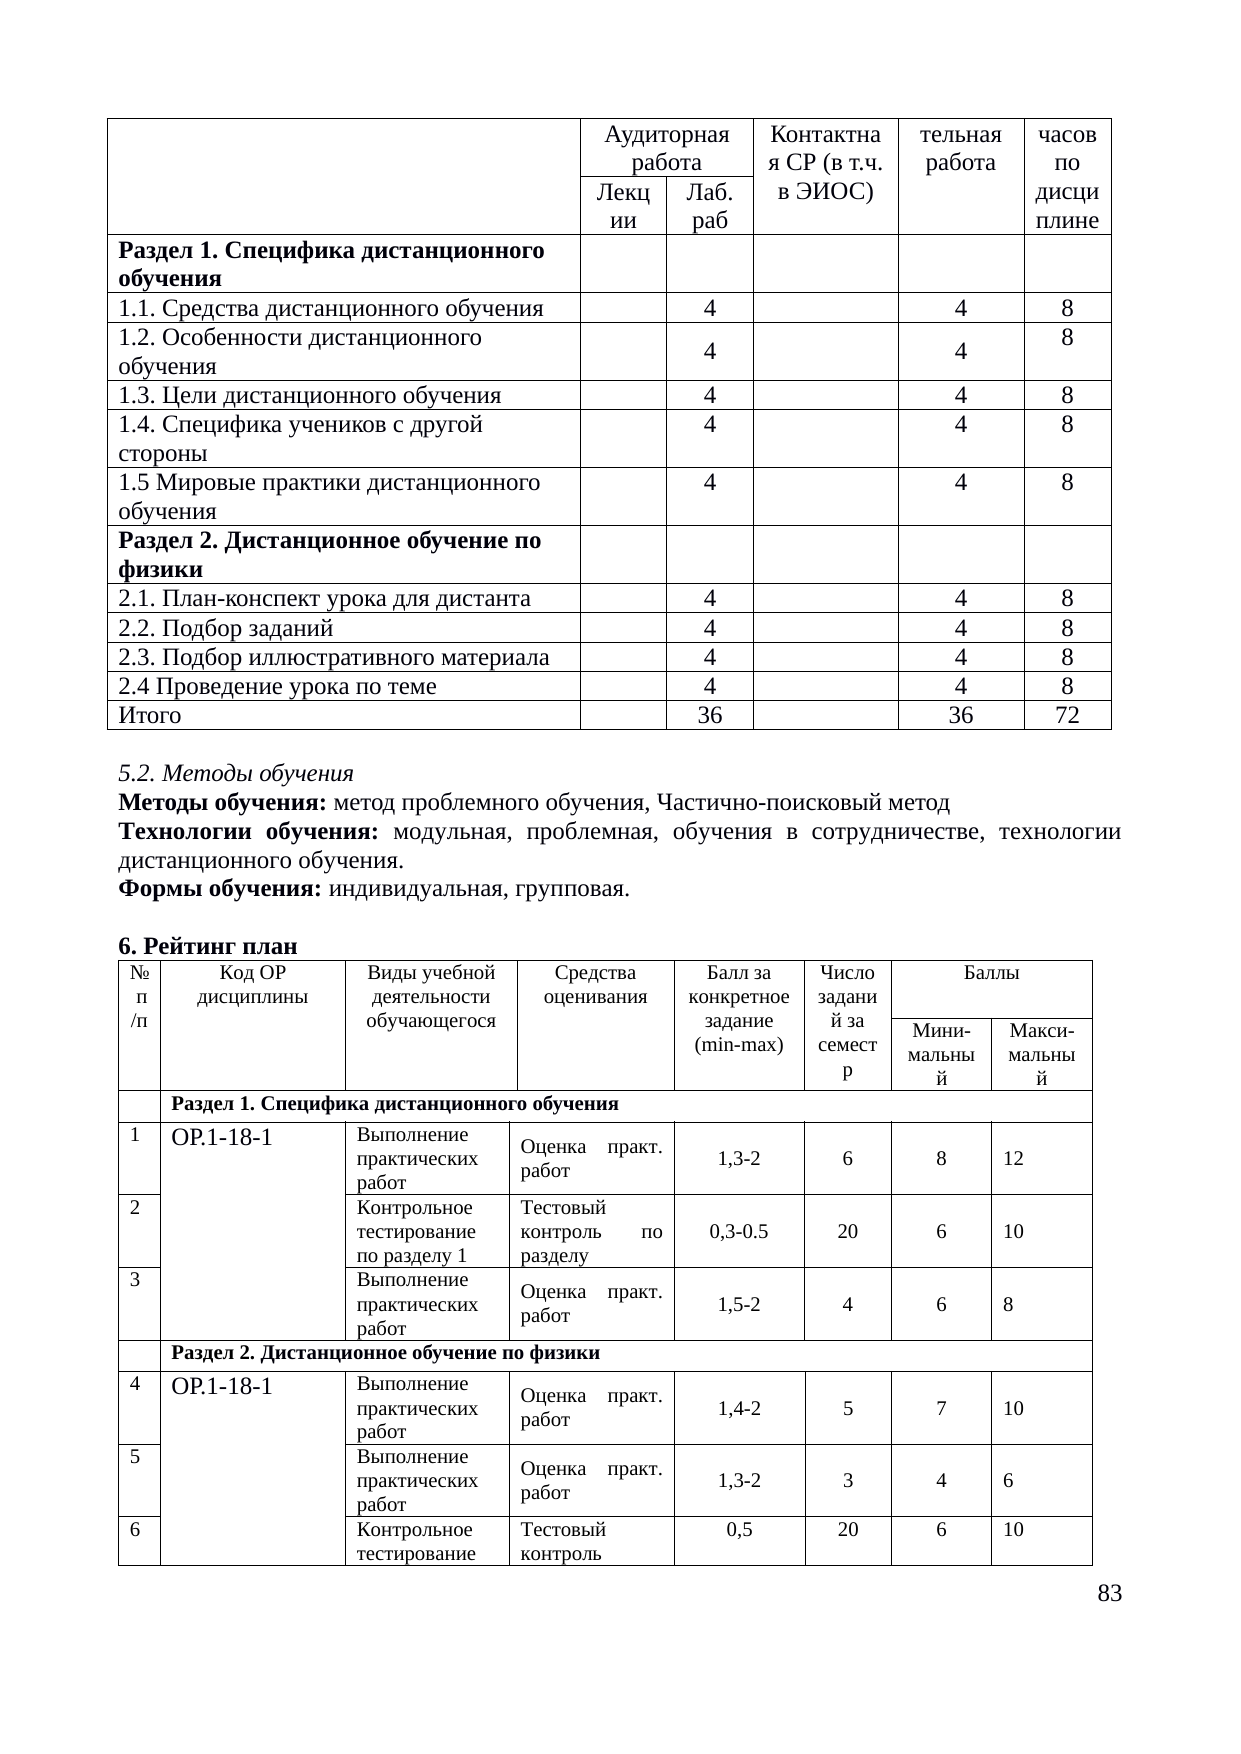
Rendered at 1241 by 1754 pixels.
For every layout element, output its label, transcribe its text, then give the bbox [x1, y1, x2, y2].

text 6. Рейтинг план [118, 931, 1122, 960]
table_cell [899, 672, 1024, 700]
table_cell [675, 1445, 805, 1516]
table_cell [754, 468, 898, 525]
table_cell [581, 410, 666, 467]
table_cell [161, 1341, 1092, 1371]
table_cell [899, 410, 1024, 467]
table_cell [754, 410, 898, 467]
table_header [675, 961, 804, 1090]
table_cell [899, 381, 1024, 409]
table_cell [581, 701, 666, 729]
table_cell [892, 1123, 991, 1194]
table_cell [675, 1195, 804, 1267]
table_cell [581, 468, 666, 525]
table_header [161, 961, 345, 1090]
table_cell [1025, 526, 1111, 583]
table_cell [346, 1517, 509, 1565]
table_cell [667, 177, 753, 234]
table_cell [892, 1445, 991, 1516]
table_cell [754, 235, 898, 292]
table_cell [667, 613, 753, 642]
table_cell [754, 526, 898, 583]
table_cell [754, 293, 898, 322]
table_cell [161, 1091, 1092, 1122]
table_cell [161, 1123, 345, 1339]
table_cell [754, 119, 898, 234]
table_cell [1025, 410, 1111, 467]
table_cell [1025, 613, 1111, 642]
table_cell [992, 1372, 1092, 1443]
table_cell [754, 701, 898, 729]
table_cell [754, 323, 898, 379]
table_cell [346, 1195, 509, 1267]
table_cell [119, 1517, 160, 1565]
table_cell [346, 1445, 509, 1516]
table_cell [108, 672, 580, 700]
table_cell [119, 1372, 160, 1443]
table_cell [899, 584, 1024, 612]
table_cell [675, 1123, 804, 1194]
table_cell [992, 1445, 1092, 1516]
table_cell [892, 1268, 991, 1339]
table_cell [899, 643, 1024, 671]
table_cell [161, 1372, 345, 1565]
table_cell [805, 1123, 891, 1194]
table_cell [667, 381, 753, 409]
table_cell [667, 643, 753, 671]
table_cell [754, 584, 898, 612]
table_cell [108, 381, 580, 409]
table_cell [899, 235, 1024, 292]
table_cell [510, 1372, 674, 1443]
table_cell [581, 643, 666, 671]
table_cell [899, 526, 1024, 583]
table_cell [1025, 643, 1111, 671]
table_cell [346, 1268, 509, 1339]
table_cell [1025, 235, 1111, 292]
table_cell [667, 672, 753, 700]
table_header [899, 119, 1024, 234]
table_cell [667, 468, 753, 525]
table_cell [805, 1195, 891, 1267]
text Методы обучения: метод проблемного обучения, Частично-поисковый метод [118, 787, 1122, 816]
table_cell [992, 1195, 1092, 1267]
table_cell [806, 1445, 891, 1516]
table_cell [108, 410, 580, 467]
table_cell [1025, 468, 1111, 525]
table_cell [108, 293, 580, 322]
text 5.2. Методы обучения [118, 758, 1122, 787]
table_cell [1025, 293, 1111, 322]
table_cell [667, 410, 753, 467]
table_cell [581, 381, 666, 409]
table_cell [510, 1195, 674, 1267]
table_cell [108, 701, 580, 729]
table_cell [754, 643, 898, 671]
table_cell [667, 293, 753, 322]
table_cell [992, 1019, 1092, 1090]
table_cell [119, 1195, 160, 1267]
text Технологии обучения: модульная, проблемная, обучения в сотрудничестве, технологии дистанционного обучения. [118, 816, 1122, 873]
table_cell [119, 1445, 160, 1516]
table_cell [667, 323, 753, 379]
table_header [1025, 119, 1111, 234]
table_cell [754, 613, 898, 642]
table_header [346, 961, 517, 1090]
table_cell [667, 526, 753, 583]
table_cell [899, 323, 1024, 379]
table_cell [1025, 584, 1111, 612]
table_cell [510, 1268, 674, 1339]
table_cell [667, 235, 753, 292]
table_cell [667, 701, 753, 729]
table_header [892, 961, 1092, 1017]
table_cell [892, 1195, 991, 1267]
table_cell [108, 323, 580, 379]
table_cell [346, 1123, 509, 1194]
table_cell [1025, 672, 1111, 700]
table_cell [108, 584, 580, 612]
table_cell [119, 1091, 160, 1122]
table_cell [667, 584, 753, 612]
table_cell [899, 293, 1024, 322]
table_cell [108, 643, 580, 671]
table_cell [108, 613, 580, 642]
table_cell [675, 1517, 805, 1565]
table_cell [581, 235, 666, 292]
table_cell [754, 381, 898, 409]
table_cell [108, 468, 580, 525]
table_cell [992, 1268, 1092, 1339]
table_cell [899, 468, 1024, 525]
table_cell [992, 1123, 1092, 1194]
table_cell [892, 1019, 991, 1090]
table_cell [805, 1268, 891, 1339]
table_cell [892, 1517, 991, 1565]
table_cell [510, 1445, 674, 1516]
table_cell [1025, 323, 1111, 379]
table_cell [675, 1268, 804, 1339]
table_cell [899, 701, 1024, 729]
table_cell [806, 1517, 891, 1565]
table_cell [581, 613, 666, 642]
text Формы обучения: индивидуальная, групповая. [118, 873, 1122, 902]
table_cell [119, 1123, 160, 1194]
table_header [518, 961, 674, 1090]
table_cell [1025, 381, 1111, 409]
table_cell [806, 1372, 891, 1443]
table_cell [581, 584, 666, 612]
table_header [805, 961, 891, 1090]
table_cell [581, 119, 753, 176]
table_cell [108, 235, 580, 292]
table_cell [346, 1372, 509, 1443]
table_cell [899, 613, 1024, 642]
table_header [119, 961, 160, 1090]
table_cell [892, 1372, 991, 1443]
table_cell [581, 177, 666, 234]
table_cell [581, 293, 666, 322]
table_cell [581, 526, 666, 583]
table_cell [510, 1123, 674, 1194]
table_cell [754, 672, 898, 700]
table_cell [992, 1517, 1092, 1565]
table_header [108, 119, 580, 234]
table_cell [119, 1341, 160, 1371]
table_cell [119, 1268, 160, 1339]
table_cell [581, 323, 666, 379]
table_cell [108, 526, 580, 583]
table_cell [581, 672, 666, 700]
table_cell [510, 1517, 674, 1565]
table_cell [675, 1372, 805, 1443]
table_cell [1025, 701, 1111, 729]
